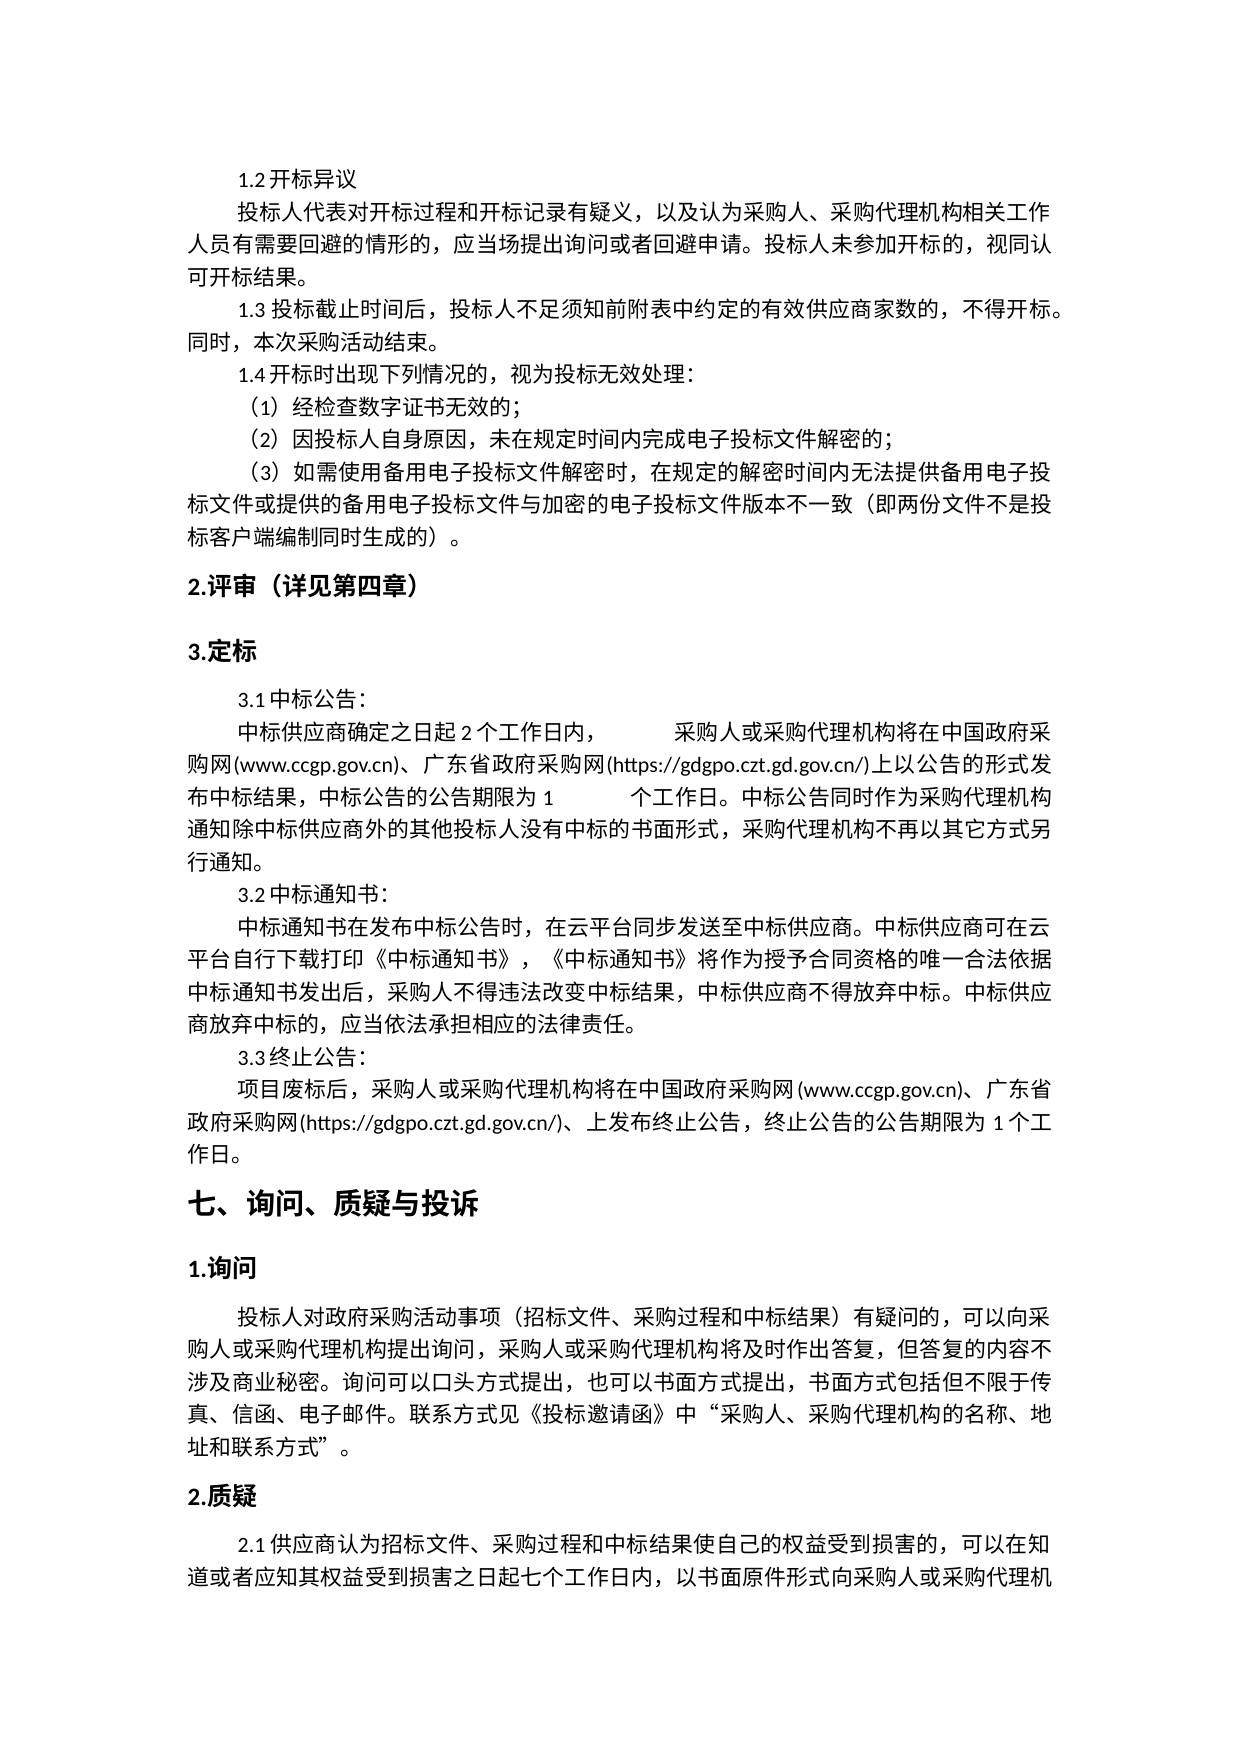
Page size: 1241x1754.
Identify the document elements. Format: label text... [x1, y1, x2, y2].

text 1.3 投标截止时间后，投标人不足须知前附表中约定的有效供应商家数的，不得开标。同时，本次采购活动结束。 [187, 292, 1053, 357]
text 2.评审（详见第四章） [187, 552, 1053, 617]
text 3.3终止公告： [187, 1039, 1053, 1072]
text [187, 1527, 1053, 1592]
text （3）如需使用备用电子投标文件解密时，在规定的解密时间内无法提供备用电子投标文件或提供的备用电子投标文件与加密的电子投标文件版本不一致（即两份文件不是投标客户端编制同时生成的）。 [187, 454, 1053, 552]
text 3.定标 [187, 617, 1053, 682]
text 中标供应商确定之日起2个工作日内， 采购人或采购代理机构将在中国政府采购网(www.ccgp.gov.cn)、广东省政府采购网(https://gdgpo.czt.gd.gov.cn/)上以公告的形式发布中标结果，中标公告的公告期限为 1 个工作日。中标公告同时作为采购代理机构通知除中标供应商外的其他投标人没有中标的书面形式，采购代理机构不再以其它方式另行通知。 [187, 714, 1053, 877]
text （2）因投标人自身原因，未在规定时间内完成电子投标文件解密的； [187, 422, 1053, 454]
text 1.2开标异议 [187, 162, 1053, 194]
text 3.1中标公告： [187, 682, 1053, 714]
text 2.质疑 [187, 1462, 1053, 1527]
text 项目废标后，采购人或采购代理机构将在中国政府采购网(www.ccgp.gov.cn)、广东省政府采购网(https://gdgpo.czt.gd.gov.cn/)、上发布终止公告，终止公告的公告期限为1个工作日。 [187, 1072, 1053, 1169]
text 投标人代表对开标过程和开标记录有疑义，以及认为采购人、采购代理机构相关工作人员有需要回避的情形的，应当场提出询问或者回避申请。投标人未参加开标的，视同认可开标结果。 [187, 194, 1053, 292]
text 七、询问、质疑与投诉 [187, 1169, 1053, 1234]
text 1.4开标时出现下列情况的，视为投标无效处理： [187, 357, 1053, 389]
text （1）经检查数字证书无效的； [187, 389, 1053, 422]
text 中标通知书在发布中标公告时，在云平台同步发送至中标供应商。中标供应商可在云平台自行下载打印《中标通知书》，《中标通知书》将作为授予合同资格的唯一合法依据。中标通知书发出后，采购人不得违法改变中标结果，中标供应商不得放弃中标。中标供应商放弃中标的，应当依法承担相应的法律责任。 [187, 909, 1053, 1039]
text 3.2中标通知书： [187, 877, 1053, 909]
text 1.询问 [187, 1234, 1053, 1299]
text 投标人对政府采购活动事项（招标文件、采购过程和中标结果）有疑问的，可以向采购人或采购代理机构提出询问，采购人或采购代理机构将及时作出答复，但答复的内容不涉及商业秘密。询问可以口头方式提出，也可以书面方式提出，书面方式包括但不限于传真、信函、电子邮件。联系方式见《投标邀请函》中“采购人、采购代理机构的名称、地址和联系方式”。 [187, 1299, 1053, 1462]
